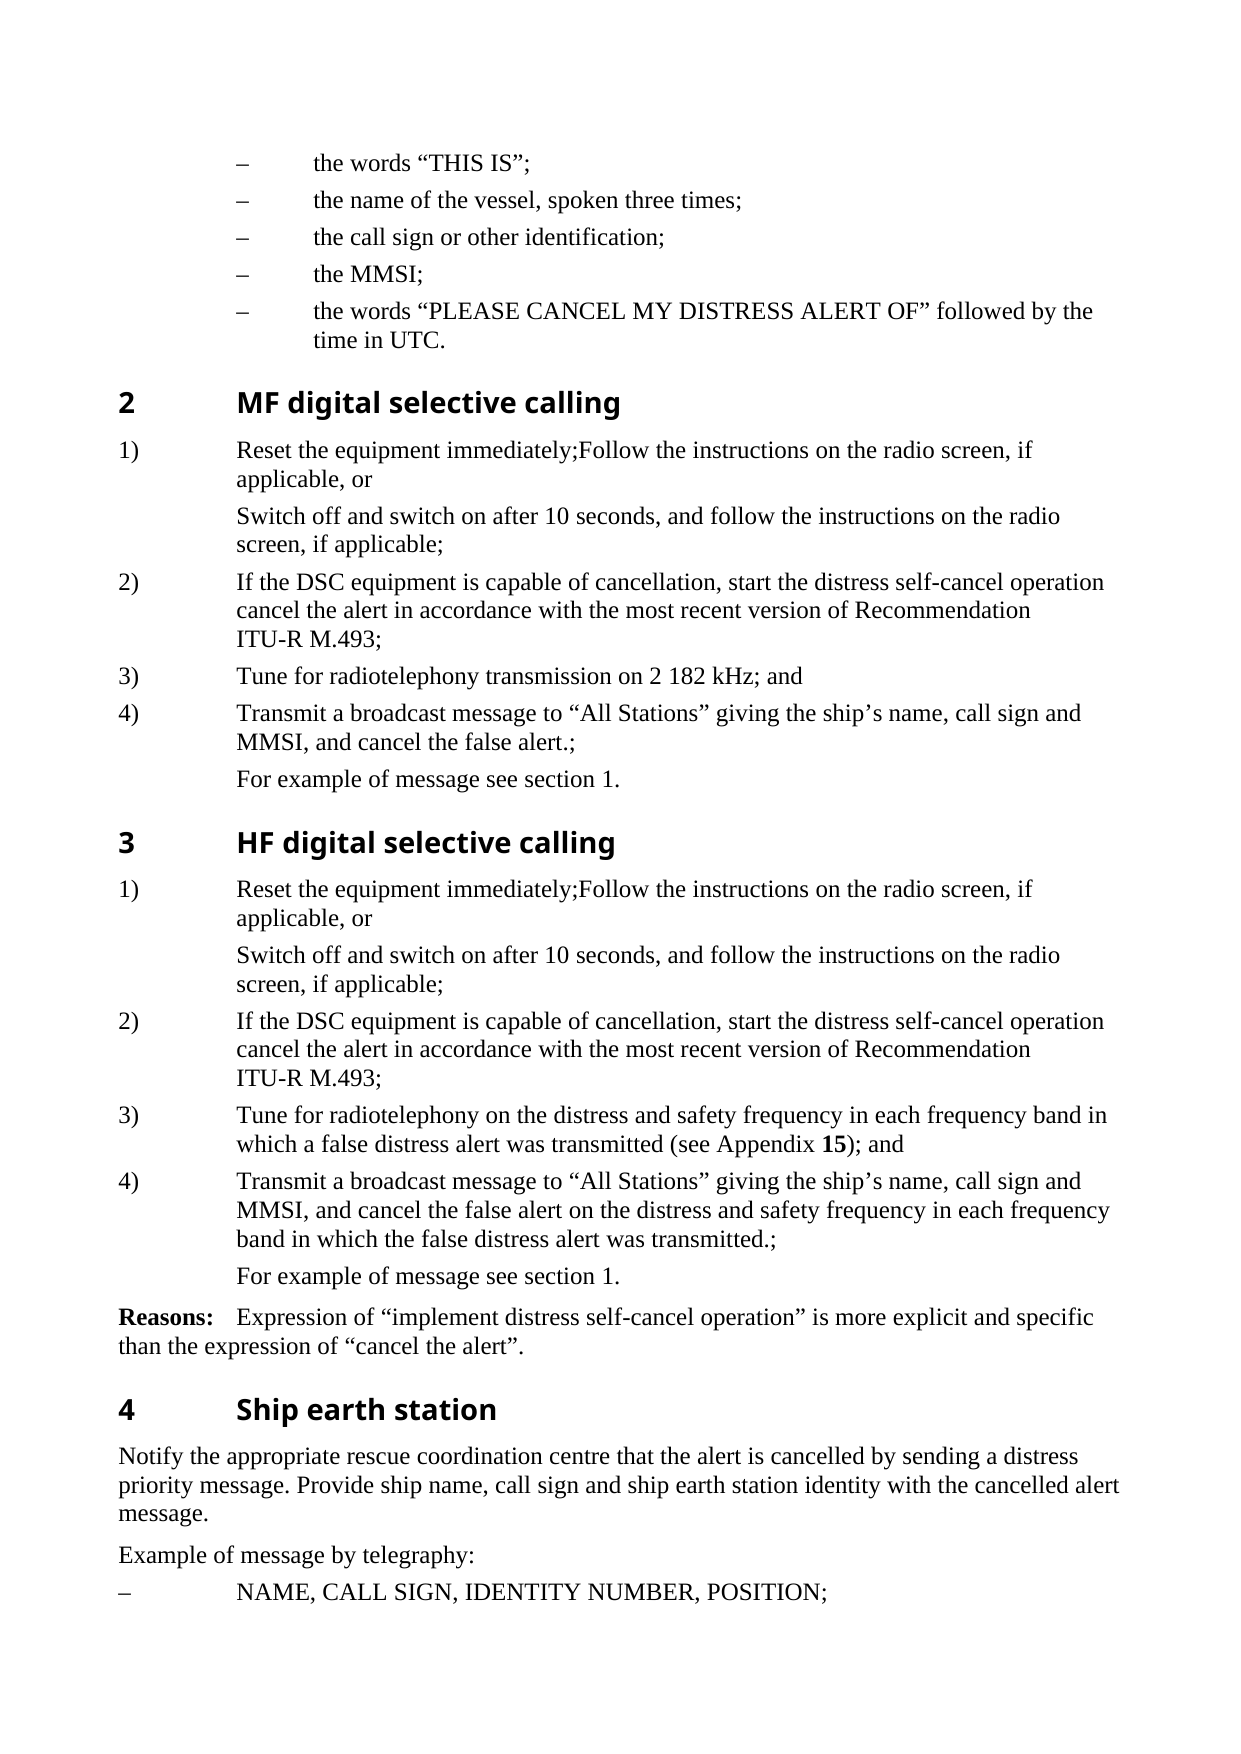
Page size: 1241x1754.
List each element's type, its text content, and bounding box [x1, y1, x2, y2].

subtitle 4 Ship earth station [118, 1389, 1122, 1428]
text 2) If the DSC equipment is capable of cancellation, in accordance with the most recent version of Recommendation ITU-R M.493; [118, 1006, 1122, 1092]
text 1) [118, 435, 1122, 492]
text 2) If the DSC equipment is capable of cancellation, in accordance with the most recent version of Recommendation ITU-R M.493; [118, 567, 1122, 653]
text 3) Tune for radiotelephony on the distress and safety frequency in each frequency band in which a false distress alert was transmitted (see Appendix 15); and [118, 1100, 1122, 1158]
text 4) Transmit a broadcast message to “All Stations” giving the ship’s name, call sign and MMSI, and cancel the false alert [118, 698, 1122, 756]
text Notify the appropriate rescue coordination centre that the alert is cancelled by sending a distress priority message. Provide ship name, call sign and ship earth station identity with the cancelled alert message. [118, 1441, 1122, 1527]
subtitle 3 HF digital selective calling [118, 822, 1122, 862]
text Reasons: Expression of “implement distress self-cancel operation” is more explicit and specific than the expression of “cancel the alert”. [118, 1302, 1122, 1359]
text 3) Tune for radiotelephony transmission on 2 182 kHz; and [118, 661, 1122, 690]
text 4) Transmit a broadcast message to “All Stations” giving the ship’s name, call sign and MMSI, and cancel the false alert on the distress and safety frequency in each frequency band in which the false distress alert was transmitted [118, 1166, 1122, 1252]
text 1) [118, 874, 1122, 932]
subtitle 2 MF digital selective calling [118, 383, 1122, 422]
